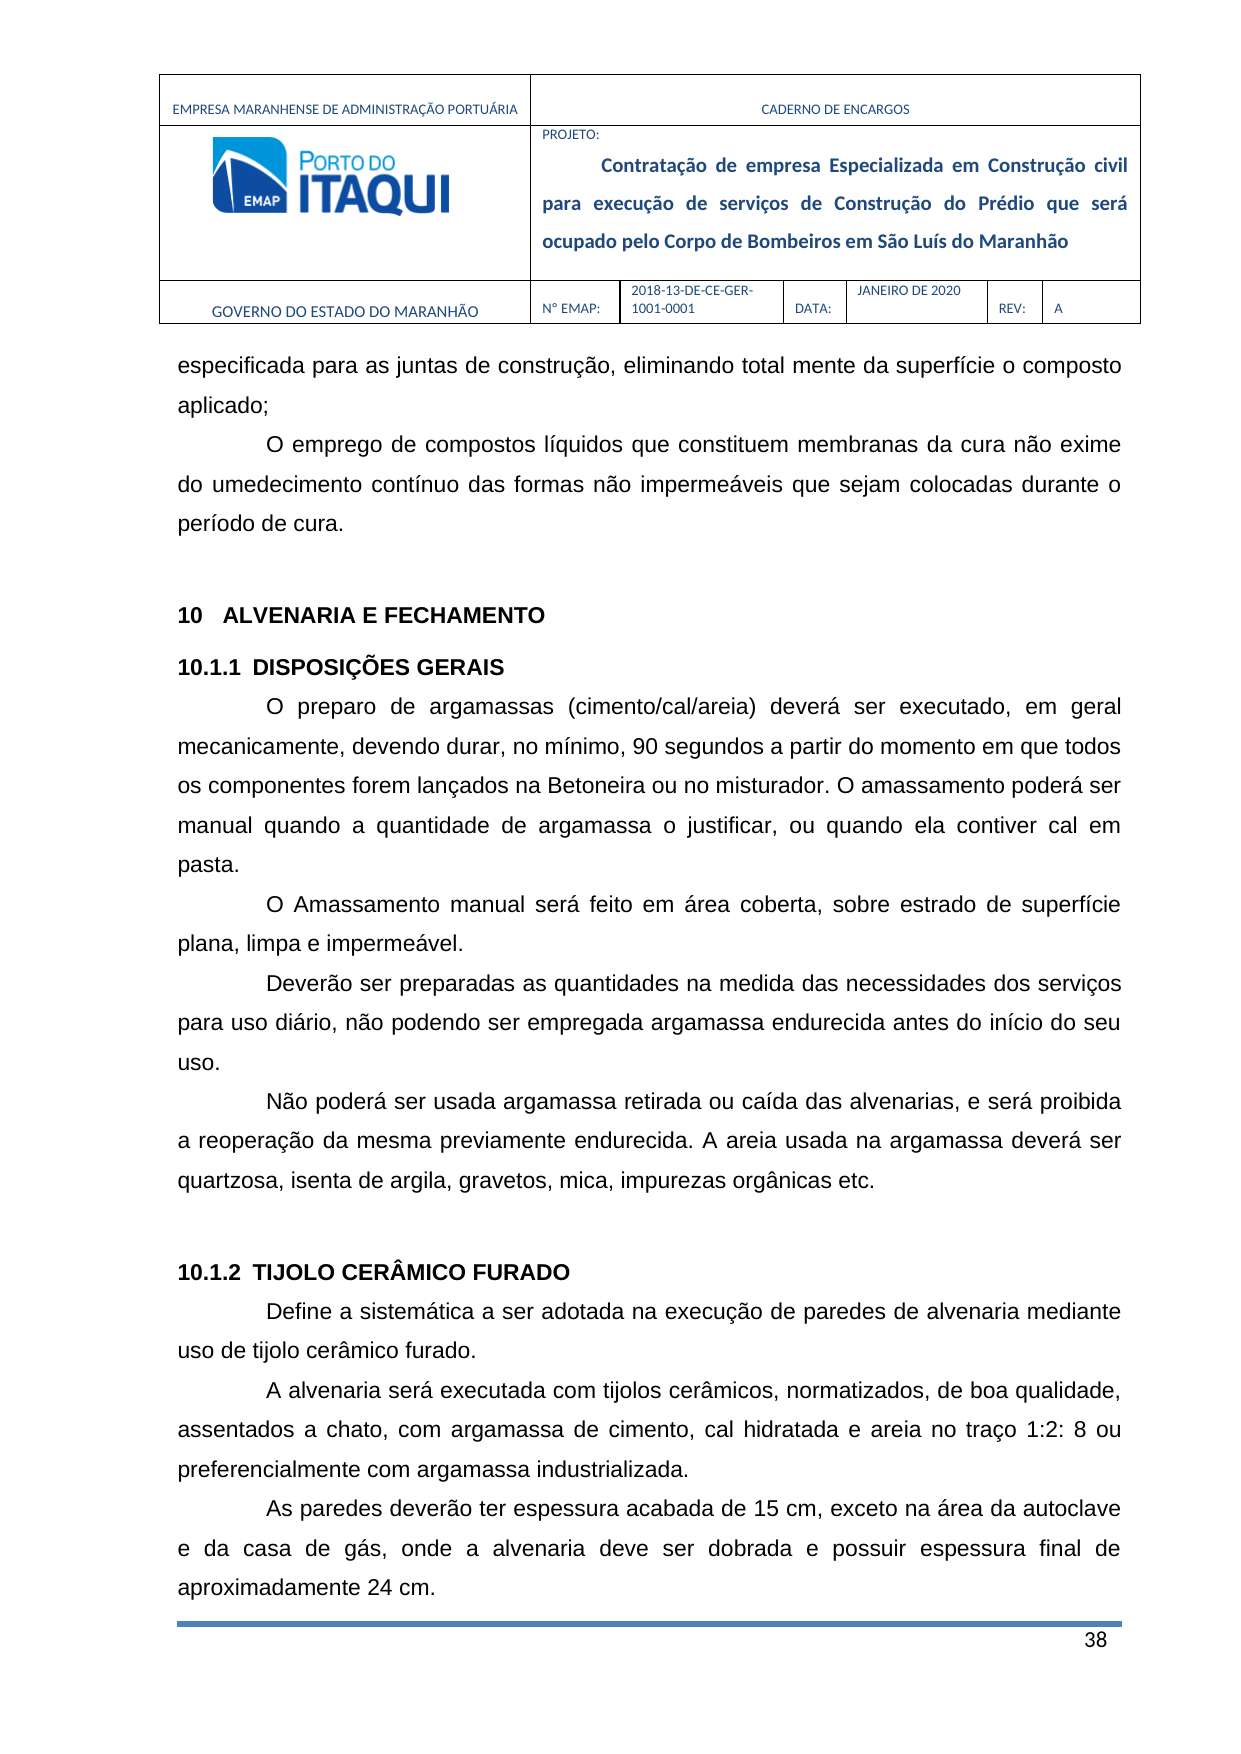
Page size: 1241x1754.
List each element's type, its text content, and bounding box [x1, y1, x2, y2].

picture [212, 137, 449, 216]
text A alvenaria será executada com tijolos cerâmicos, normatizados, de boa qualidade, assentados a chato, com argamassa de cimento, cal hidratada e areia no traço 1:2: 8 ou preferencialmente com argamassa industrializada. [177, 1377, 1122, 1482]
subtitle TIJOLO CERÂMICO FURADO [177, 1258, 1122, 1285]
text As paredes deverão ter espessura acabada de 15 cm, exceto na área da autoclave e da casa de gás, onde a alvenaria deve ser dobrada e possuir espessura final de aproximadamente 24 cm. [177, 1495, 1122, 1601]
subtitle DISPOSIÇÕES GERAIS [177, 654, 1122, 680]
text Define a sistemática a ser adotada na execução de paredes de alvenaria mediante uso de tijolo cerâmico furado. [177, 1298, 1122, 1364]
text O emprego de compostos líquidos que constituem membranas da cura não exime do umedecimento contínuo das formas não impermeáveis que sejam colocadas durante o período de cura. [177, 431, 1122, 537]
subtitle ALVENARIA E FECHAMENTO [177, 602, 1122, 628]
text Não poderá ser usada argamassa retirada ou caída das alvenarias, e será proibida a reoperação da mesma previamente endurecida. A areia usada na argamassa deverá ser quartzosa, isenta de argila, gravetos, mica, impurezas orgânicas etc. [177, 1088, 1122, 1193]
text O Amassamento manual será feito em área coberta, sobre estrado de superfície plana, limpa e impermeável. [177, 891, 1122, 956]
text O preparo de argamassas (cimento/cal/areia) deverá ser executado, em geral mecanicamente, devendo durar, no mínimo, 90 segundos a partir do momento em que todos os componentes forem lançados na Betoneira ou no misturador. O amassamento poderá ser manual quando a quantidade de argamassa o justificar, ou quando ela contiver cal em pasta. [177, 693, 1122, 877]
text Deverão ser preparadas as quantidades na medida das necessidades dos serviços para uso diário, não podendo ser empregada argamassa endurecida antes do início do seu uso. [177, 969, 1122, 1075]
